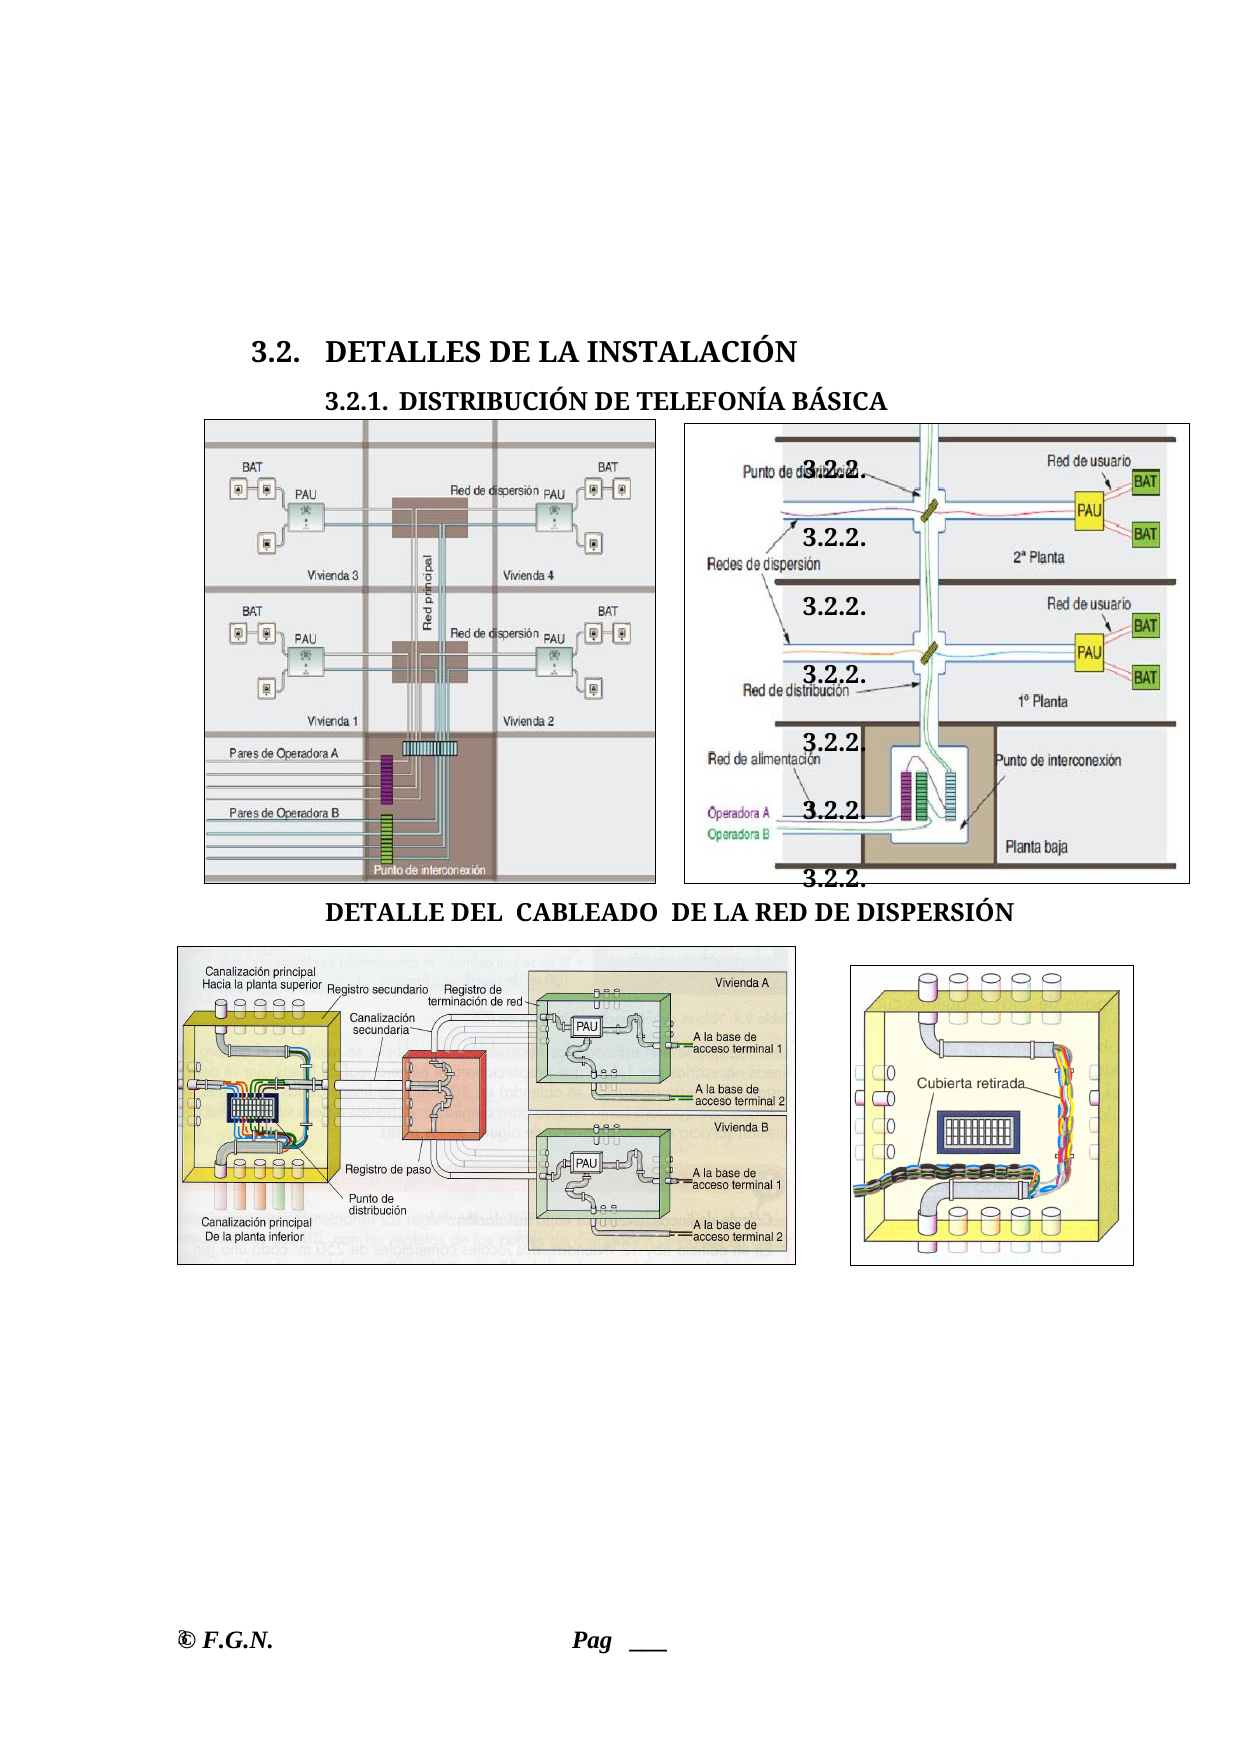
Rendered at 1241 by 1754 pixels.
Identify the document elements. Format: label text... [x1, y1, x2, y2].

picture [685, 424, 1189, 883]
picture [205, 420, 655, 883]
list DETALLES DE [251, 332, 1152, 371]
picture [178, 947, 795, 1264]
text 3.2.1. DISTRIBUCIÓN DE TELEFONÍA BÁSICA [325, 384, 1152, 418]
picture [851, 966, 1133, 1265]
